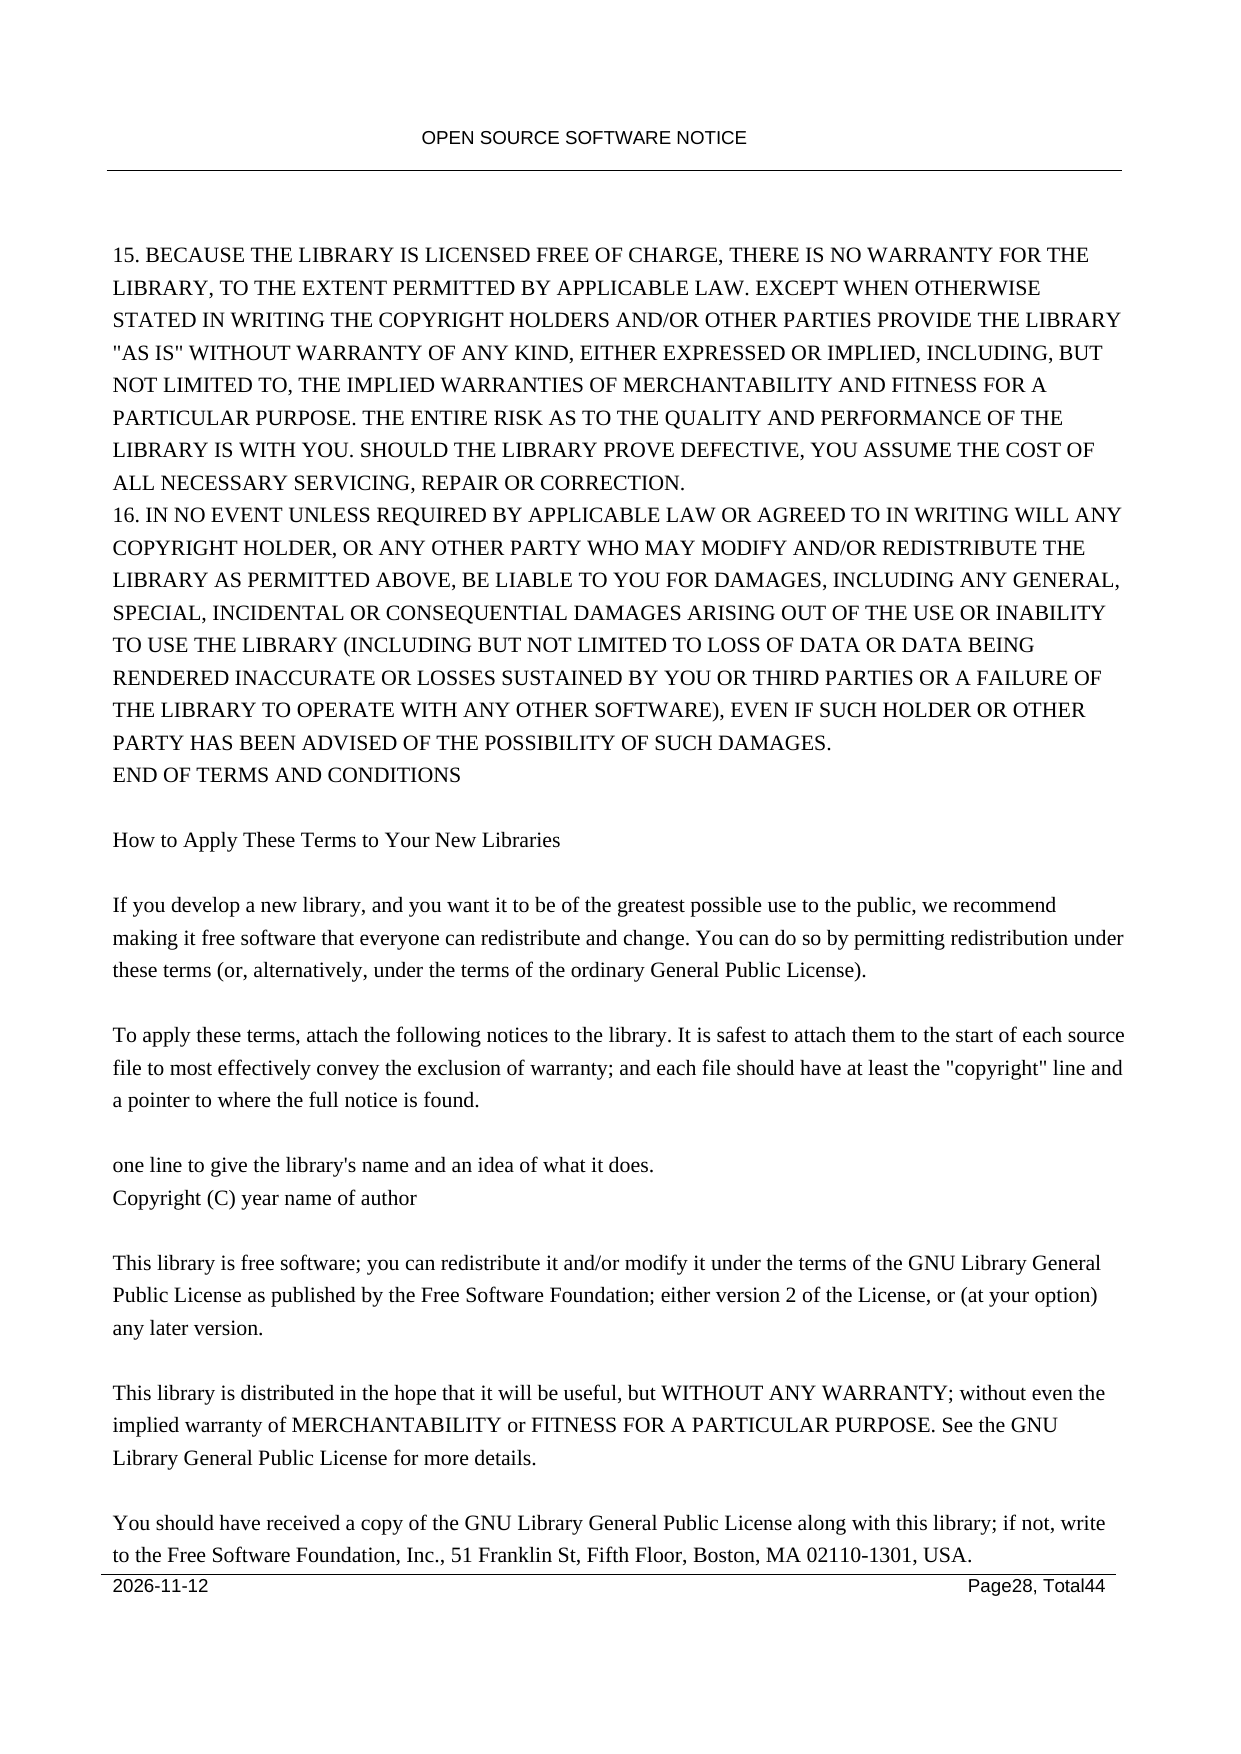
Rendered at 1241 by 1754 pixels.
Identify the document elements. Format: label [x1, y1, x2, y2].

text [112, 206, 1128, 1571]
